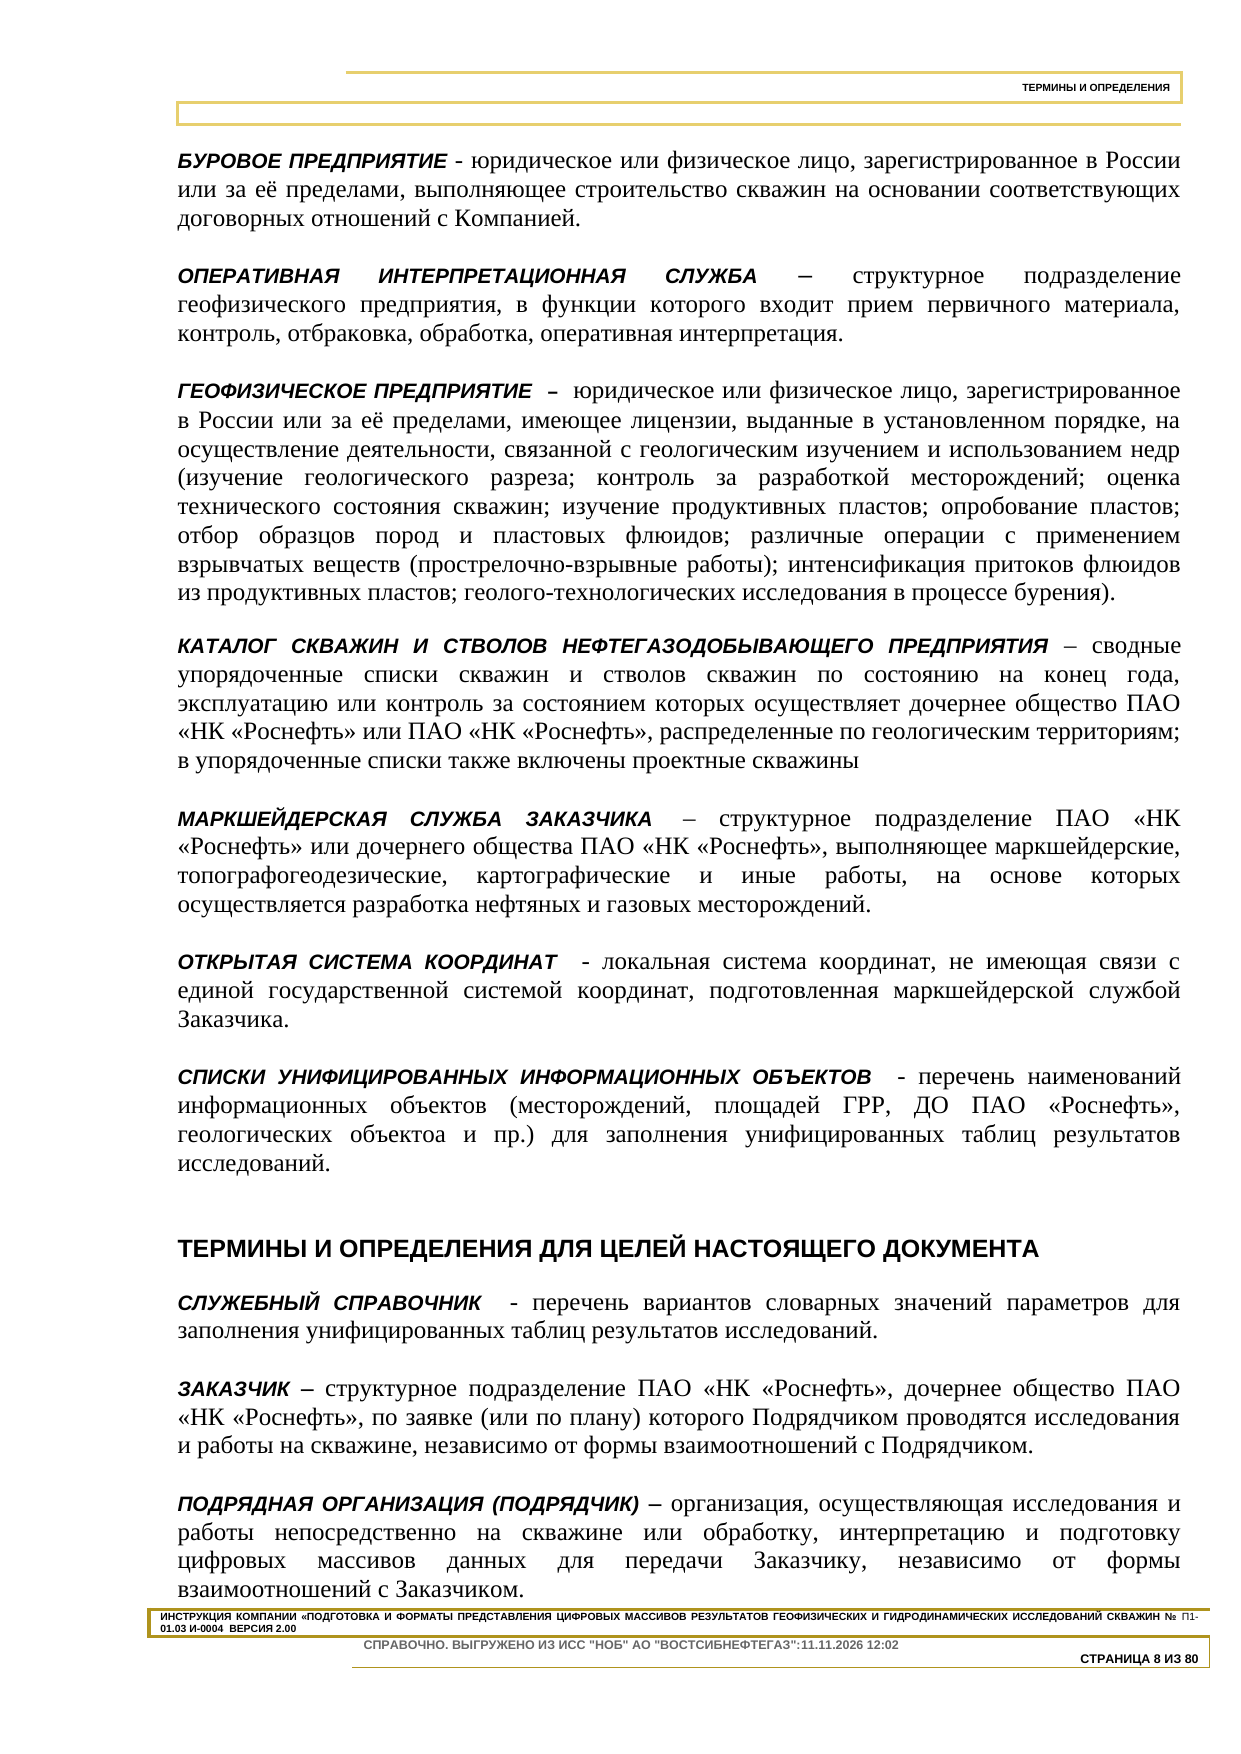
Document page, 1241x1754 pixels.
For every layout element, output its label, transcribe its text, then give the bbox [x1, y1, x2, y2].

text ОПЕРАТИВНАЯ ИНТЕРПРЕТАЦИОННАЯ СЛУЖБА – структурное подразделение геофизического предприятия, в функции которого входит прием первичного материала, контроль, отбраковка, обработка, оперативная интерпретация. [177, 260, 1181, 347]
text ЗАКАЗЧИК – структурное подразделение ПАО «НК «Роснефть», дочернее общество ПАО «НК «Роснефть», по заявке (или по плану) которого Подрядчиком проводятся исследования и работы на скважине, независимо от формы взаимоотношений с Подрядчиком. [177, 1373, 1181, 1459]
text СПИСКИ УНИФИЦИРОВАННЫХ ИНФОРМАЦИОННЫХ ОБЪЕКТОВ - перечень наименований информационных объектов (месторождений, площадей ГРР, ДО ПАО «Роснефть», геологических объектоа и пр.) для заполнения унифицированных таблиц результатов исследований. [177, 1061, 1181, 1176]
text СЛУЖЕБНЫЙ СПРАВОЧНИК - перечень вариантов словарных значений параметров для заполнения унифицированных таблиц результатов исследований. [177, 1287, 1181, 1344]
text КАТАЛОГ СКВАЖИН И СТВОЛОВ НЕФТЕГАЗОДОБЫВАЮЩЕГО ПРЕДПРИЯТИЯ – сводные упорядоченные списки скважин и стволов скважин по состоянию на конец года, эксплуатацию или контроль за состоянием которых осуществляет дочернее общество ПАО «НК «Роснефть» или ПАО «НК «Роснефть», распределенные по геологическим территориям; в упорядоченные списки также включены проектные скважины [177, 630, 1181, 774]
text ОТКРЫТАЯ СИСТЕМА КООРДИНАТ - локальная система координат, не имеющая связи с единой государственной системой координат, подготовленная маркшейдерской службой Заказчика. [177, 946, 1181, 1033]
text МАРКШЕЙДЕРСКАЯ СЛУЖБА ЗАКАЗЧИКА – структурное подразделение ПАО «НК «Роснефть» или дочернего общества ПАО «НК «Роснефть», выполняющее маркшейдерские, топографогеодезические, картографические и иные работы, на основе которых осуществляется разработка нефтяных и газовых месторождений. [177, 803, 1181, 918]
text БУРОВОЕ ПРЕДПРИЯТИЕ - юридическое или физическое лицо, зарегистрированное в России или за её пределами, выполняющее строительство скважин на основании соответствующих договорных отношений с Компанией. [177, 145, 1181, 231]
text ПОДРЯДНАЯ ОРГАНИЗАЦИЯ (ПОДРЯДЧИК) – организация, осуществляющая исследования и работы непосредственно на скважине или обработку, интерпретацию и подготовку цифровых массивов данных для передачи Заказчику, независимо от формы взаимоотношений с Заказчиком. [177, 1488, 1181, 1603]
text ГЕОФИЗИЧЕСКОЕ ПРЕДПРИЯТИЕ – юридическое или физическое лицо, зарегистрированное в России или за её пределами, имеющее лицензии, выданные в установленном порядке, на осуществление деятельности, связанной с геологическим изучением и использованием недр (изучение геологического разреза; контроль за разработкой месторождений; оценка технического состояния скважин; изучение продуктивных пластов; опробование пластов; отбор образцов пород и пластовых флюидов; различные операции с применением взрывчатых веществ (прострелочно-взрывные работы); интенсификация притоков флюидов из продуктивных пластов; геолого-технологических исследования в процессе бурения). [177, 375, 1181, 606]
text ТЕРМИНЫ И ОПРЕДЕЛЕНИЯ ДЛЯ ЦЕЛЕЙ НАСТОЯЩЕГО ДОКУМЕНТА [177, 1234, 1181, 1263]
